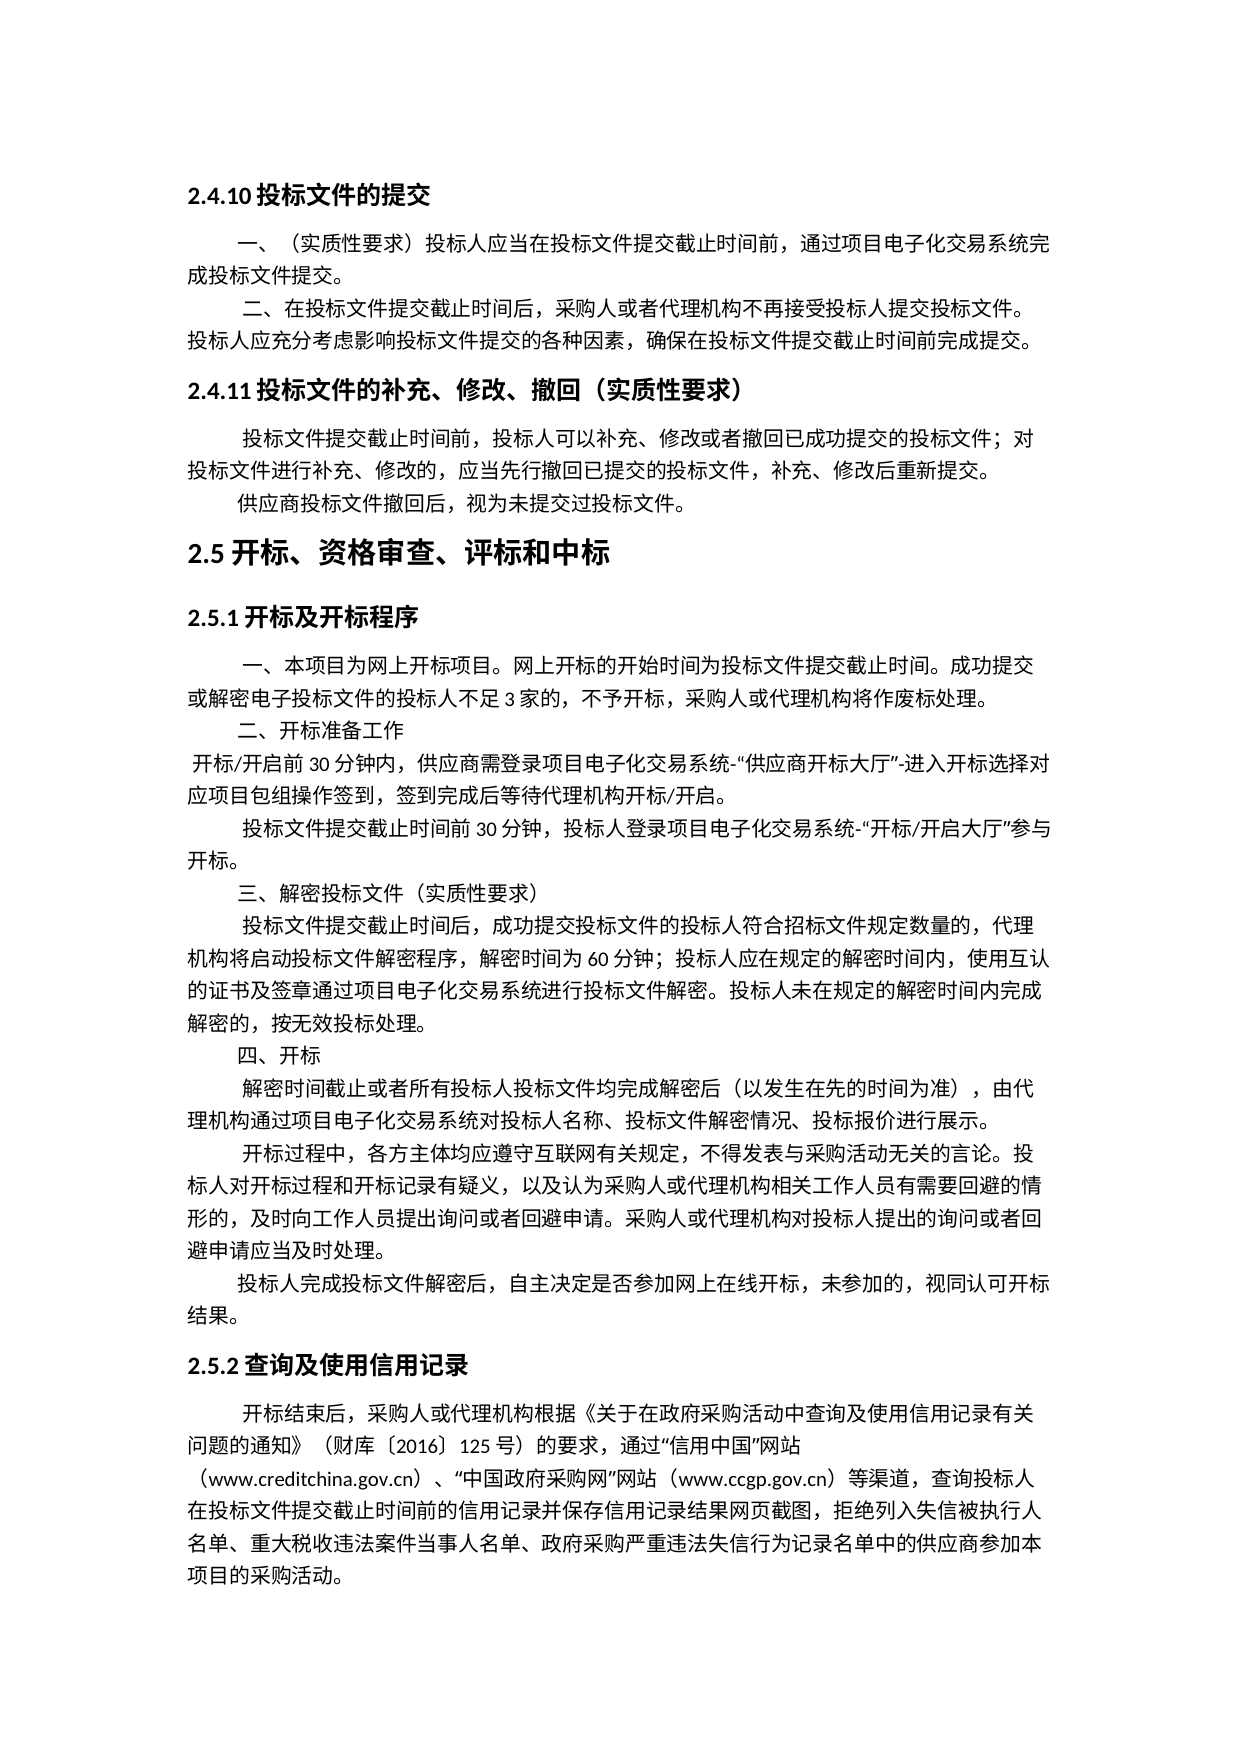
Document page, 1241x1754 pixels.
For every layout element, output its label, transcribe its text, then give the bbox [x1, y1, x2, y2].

text 开标过程中，各方主体均应遵守互联网有关规定，不得发表与采购活动无关的言论。投标人对开标过程和开标记录有疑义，以及认为采购人或代理机构相关工作人员有需要回避的情形的，及时向工作人员提出询问或者回避申请。采购人或代理机构对投标人提出的询问或者回避申请应当及时处理。 [187, 1137, 1053, 1267]
text 二、在投标文件提交截止时间后，采购人或者代理机构不再接受投标人提交投标文件。投标人应充分考虑影响投标文件提交的各种因素，确保在投标文件提交截止时间前完成提交。 [187, 292, 1053, 357]
text 四、开标 [187, 1039, 1053, 1072]
text 2.5开标、资格审查、评标和中标 [187, 519, 1053, 584]
text 开标/开启前30分钟内，供应商需登录项目电子化交易系统-“供应商开标大厅”-进入开标选择对应项目包组操作签到，签到完成后等待代理机构开标/开启。 [187, 747, 1053, 812]
text 投标文件提交截止时间后，成功提交投标文件的投标人符合招标文件规定数量的，代理机构将启动投标文件解密程序，解密时间为60分钟；投标人应在规定的解密时间内，使用互认的证书及签章通过项目电子化交易系统进行投标文件解密。投标人未在规定的解密时间内完成解密的，按无效投标处理。 [187, 909, 1053, 1039]
text 投标人完成投标文件解密后，自主决定是否参加网上在线开标，未参加的，视同认可开标结果。 [187, 1267, 1053, 1332]
text 投标文件提交截止时间前，投标人可以补充、修改或者撤回已成功提交的投标文件；对投标文件进行补充、修改的，应当先行撤回已提交的投标文件，补充、修改后重新提交。 [187, 422, 1053, 487]
text 2.5.1开标及开标程序 [187, 584, 1053, 649]
text 二、开标准备工作 [187, 714, 1053, 747]
text 2.4.10投标文件的提交 [187, 162, 1053, 227]
text 供应商投标文件撤回后，视为未提交过投标文件。 [187, 487, 1053, 519]
text 一、（实质性要求）投标人应当在投标文件提交截止时间前，通过项目电子化交易系统完成投标文件提交。 [187, 227, 1053, 292]
text 开标结束后，采购人或代理机构根据《关于在政府采购活动中查询及使用信用记录有关问题的通知》（财库〔2016〕125号）的要求，通过“信用中国”网站（www.creditchina.gov.cn）、“中国政府采购网”网站（www.ccgp.gov.cn）等渠道，查询投标人在投标文件提交截止时间前的信用记录并保存信用记录结果网页截图，拒绝列入失信被执行人名单、重大税收违法案件当事人名单、政府采购严重违法失信行为记录名单中的供应商参加本项目的采购活动。 [187, 1397, 1053, 1592]
text 解密时间截止或者所有投标人投标文件均完成解密后（以发生在先的时间为准），由代理机构通过项目电子化交易系统对投标人名称、投标文件解密情况、投标报价进行展示。 [187, 1072, 1053, 1137]
text 2.4.11投标文件的补充、修改、撤回（实质性要求） [187, 357, 1053, 422]
text 一、本项目为网上开标项目。网上开标的开始时间为投标文件提交截止时间。成功提交或解密电子投标文件的投标人不足3家的，不予开标，采购人或代理机构将作废标处理。 [187, 649, 1053, 714]
text 投标文件提交截止时间前30分钟，投标人登录项目电子化交易系统-“开标/开启大厅”参与开标。 [187, 812, 1053, 877]
text 三、解密投标文件（实质性要求） [187, 877, 1053, 909]
text 2.5.2查询及使用信用记录 [187, 1332, 1053, 1397]
